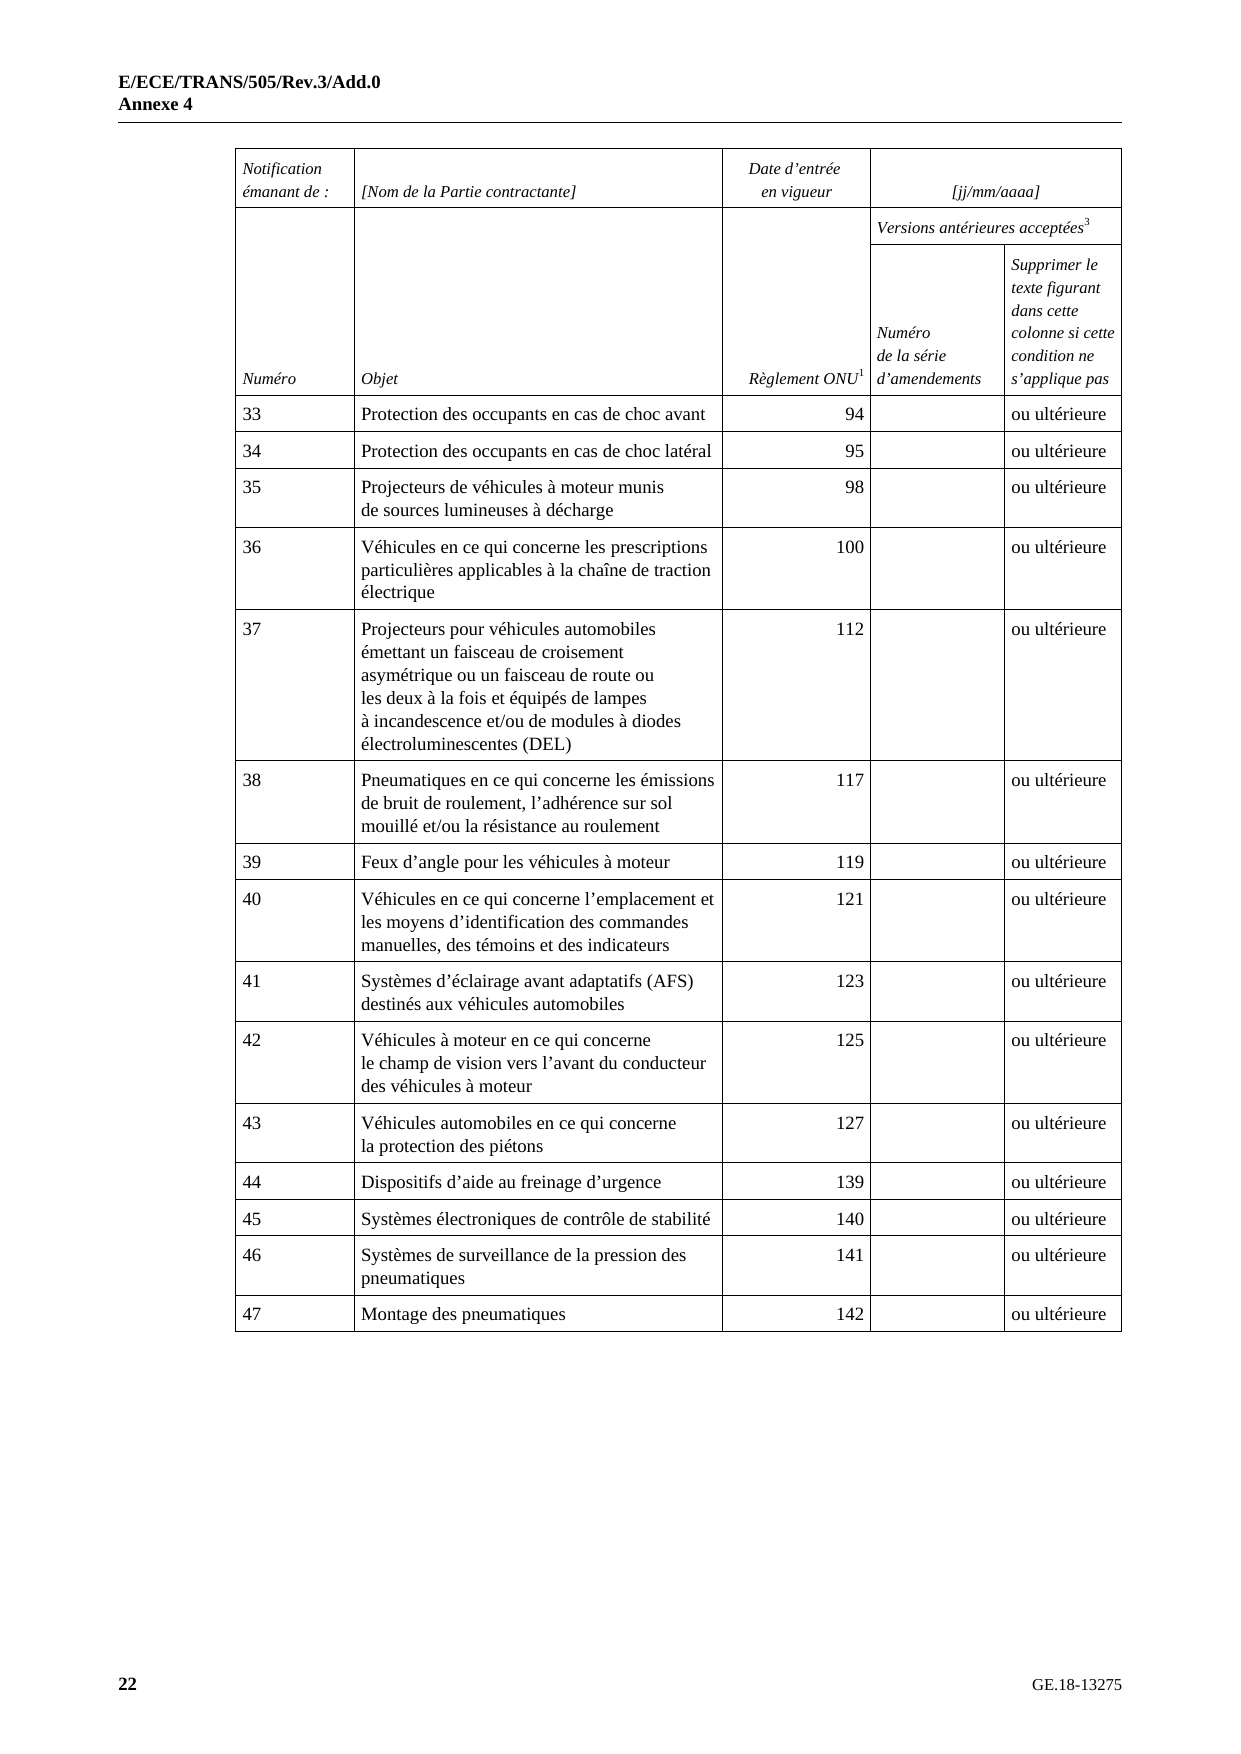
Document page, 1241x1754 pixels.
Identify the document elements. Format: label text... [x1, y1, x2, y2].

table_cell Véhicules à moteur en ce qui concerne le champ de vision vers l’avant du conducteur des véhicules à moteur [355, 1022, 722, 1103]
table_cell [871, 761, 1004, 842]
table_cell Montage des pneumatiques [355, 1296, 722, 1331]
table_cell [871, 1296, 1004, 1331]
table_cell [871, 962, 1004, 1021]
table_cell 34 [236, 432, 354, 467]
table_cell 44 [236, 1163, 354, 1199]
table_cell [871, 432, 1004, 467]
table_cell [871, 396, 1004, 431]
table_cell ou ultérieure [1005, 962, 1121, 1021]
table_cell ou ultérieure [1005, 880, 1121, 961]
table_cell ou ultérieure [1005, 610, 1121, 760]
table_cell 119 [723, 844, 870, 879]
table_cell 35 [236, 469, 354, 527]
table_cell 95 [723, 432, 870, 467]
table_cell ou ultérieure [1005, 1236, 1121, 1294]
table_cell 41 [236, 962, 354, 1021]
table_cell Objet [355, 208, 722, 394]
table_header [Nom de la Partie contractante] [355, 149, 722, 207]
table_cell 98 [723, 469, 870, 527]
table_cell 39 [236, 844, 354, 879]
table_header Notification émanant de : [236, 149, 354, 207]
table_header [jj/mm/aaaa] [871, 149, 1121, 207]
table_cell ou ultérieure [1005, 396, 1121, 431]
table_cell [871, 1022, 1004, 1103]
table_cell 45 [236, 1200, 354, 1235]
table_cell [871, 1200, 1004, 1235]
table_cell 140 [723, 1200, 870, 1235]
table_cell Véhicules en ce qui concerne les prescriptions particulières applicables à la chaîne de traction électrique [355, 528, 722, 609]
table_cell 112 [723, 610, 870, 760]
table_cell ou ultérieure [1005, 1296, 1121, 1331]
table_cell Systèmes électroniques de contrôle de stabilité [355, 1200, 722, 1235]
table_cell 141 [723, 1236, 870, 1294]
table_cell Feux d’angle pour les véhicules à moteur [355, 844, 722, 879]
table_cell Règlement ONU1 [723, 208, 870, 394]
table_cell Protection des occupants en cas de choc avant [355, 396, 722, 431]
table_cell [871, 1104, 1004, 1162]
table_cell ou ultérieure [1005, 528, 1121, 609]
table_cell [871, 1163, 1004, 1199]
table_cell 127 [723, 1104, 870, 1162]
table_cell 123 [723, 962, 870, 1021]
table_cell 139 [723, 1163, 870, 1199]
table_cell ou ultérieure [1005, 1104, 1121, 1162]
table_cell 125 [723, 1022, 870, 1103]
table_cell Numéro [236, 208, 354, 394]
table_cell Versions antérieures acceptées3 [871, 208, 1121, 243]
table_cell Protection des occupants en cas de choc latéral [355, 432, 722, 467]
table_cell Supprimer le texte figurant dans cette colonne si cette condition ne s’applique pas [1005, 245, 1121, 394]
table_cell [871, 469, 1004, 527]
table_cell ou ultérieure [1005, 1163, 1121, 1199]
table_cell ou ultérieure [1005, 469, 1121, 527]
table_cell Projecteurs pour véhicules automobiles émettant un faisceau de croisement asymétrique ou un faisceau de route ou les deux à la fois et équipés de lampes à incandescence et/ou de modules à diodes électroluminescentes (DEL) [355, 610, 722, 760]
table_cell 38 [236, 761, 354, 842]
table_cell 36 [236, 528, 354, 609]
table_cell 42 [236, 1022, 354, 1103]
table_header Date d’entrée en vigueur [723, 149, 870, 207]
table_cell 46 [236, 1236, 354, 1294]
table_cell 37 [236, 610, 354, 760]
table_cell [871, 880, 1004, 961]
table_cell ou ultérieure [1005, 844, 1121, 879]
table_cell 40 [236, 880, 354, 961]
table_cell 47 [236, 1296, 354, 1331]
table_cell 117 [723, 761, 870, 842]
table_cell ou ultérieure [1005, 1200, 1121, 1235]
table_cell [871, 1236, 1004, 1294]
table_cell Systèmes d’éclairage avant adaptatifs (AFS) destinés aux véhicules automobiles [355, 962, 722, 1021]
table_cell Systèmes de surveillance de la pression des pneumatiques [355, 1236, 722, 1294]
table_cell Véhicules automobiles en ce qui concerne la protection des piétons [355, 1104, 722, 1162]
table_cell 100 [723, 528, 870, 609]
table_cell 94 [723, 396, 870, 431]
table_cell Dispositifs d’aide au freinage d’urgence [355, 1163, 722, 1199]
table_cell ou ultérieure [1005, 1022, 1121, 1103]
table_cell Véhicules en ce qui concerne l’emplacement et les moyens d’identification des commandes manuelles, des témoins et des indicateurs [355, 880, 722, 961]
table_cell ou ultérieure [1005, 432, 1121, 467]
table_cell 33 [236, 396, 354, 431]
table_cell [871, 610, 1004, 760]
table_cell Numéro de la série d’amendements [871, 245, 1004, 394]
table_cell [871, 844, 1004, 879]
table_cell ou ultérieure [1005, 761, 1121, 842]
table_cell 142 [723, 1296, 870, 1331]
table_cell Projecteurs de véhicules à moteur munis de sources lumineuses à décharge [355, 469, 722, 527]
table_cell [871, 528, 1004, 609]
table_cell 43 [236, 1104, 354, 1162]
table_cell Pneumatiques en ce qui concerne les émissions de bruit de roulement, l’adhérence sur sol mouillé et/ou la résistance au roulement [355, 761, 722, 842]
table_cell 121 [723, 880, 870, 961]
